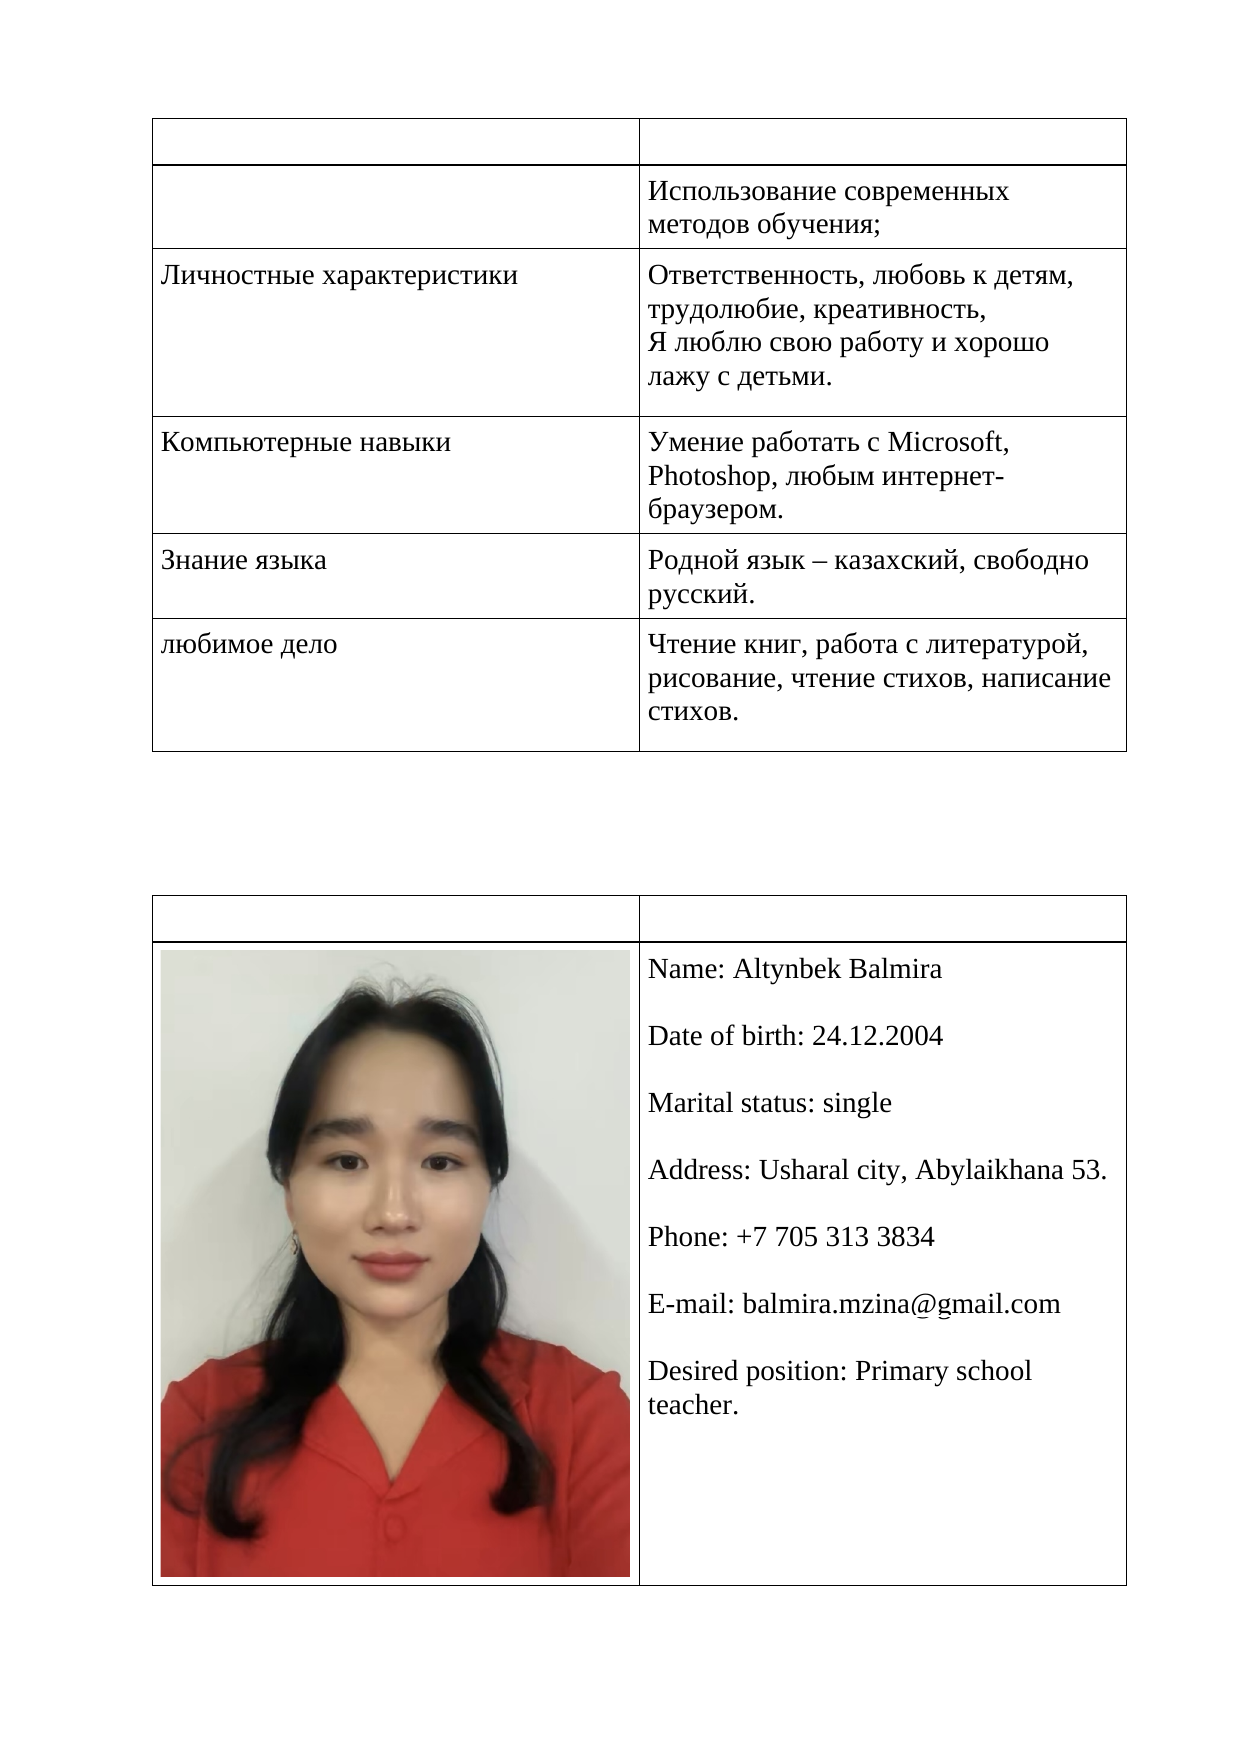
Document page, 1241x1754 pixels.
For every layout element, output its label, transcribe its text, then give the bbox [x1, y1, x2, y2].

picture [160, 950, 630, 1577]
table_header [640, 896, 1126, 941]
table_header [640, 119, 1126, 164]
table_header [153, 896, 639, 941]
table_cell Name: Altynbek Balmira Date of birth: 24.12.2004 Marital status: single Address: Usharal city, Abylaikhana 53. Phone: +7 705 313 3834 E-mail: balmira.mzina@gmail.com Desired position: Primary school teacher. [640, 943, 1126, 1585]
table_cell Компьютерные навыки [153, 417, 639, 533]
table_cell [153, 943, 639, 1585]
table_cell Чтение книг, работа с литературой, рисование, чтение стихов, написание стихов. [640, 619, 1126, 751]
table_cell Знание языка [153, 534, 639, 618]
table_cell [640, 166, 1126, 248]
table_cell Ответственность, любовь к детям, трудолюбие, креативность, Я люблю свою работу и хорошо лажу с детьми. [640, 249, 1126, 416]
table_header [153, 119, 639, 164]
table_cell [153, 166, 639, 248]
table_cell Личностные характеристики [153, 249, 639, 416]
table_cell Родной язык – казахский, свободно русский. [640, 534, 1126, 618]
table_cell любимое дело [153, 619, 639, 751]
table_cell Умение работать с Microsoft, Photoshop, любым интернет-браузером. [640, 417, 1126, 533]
